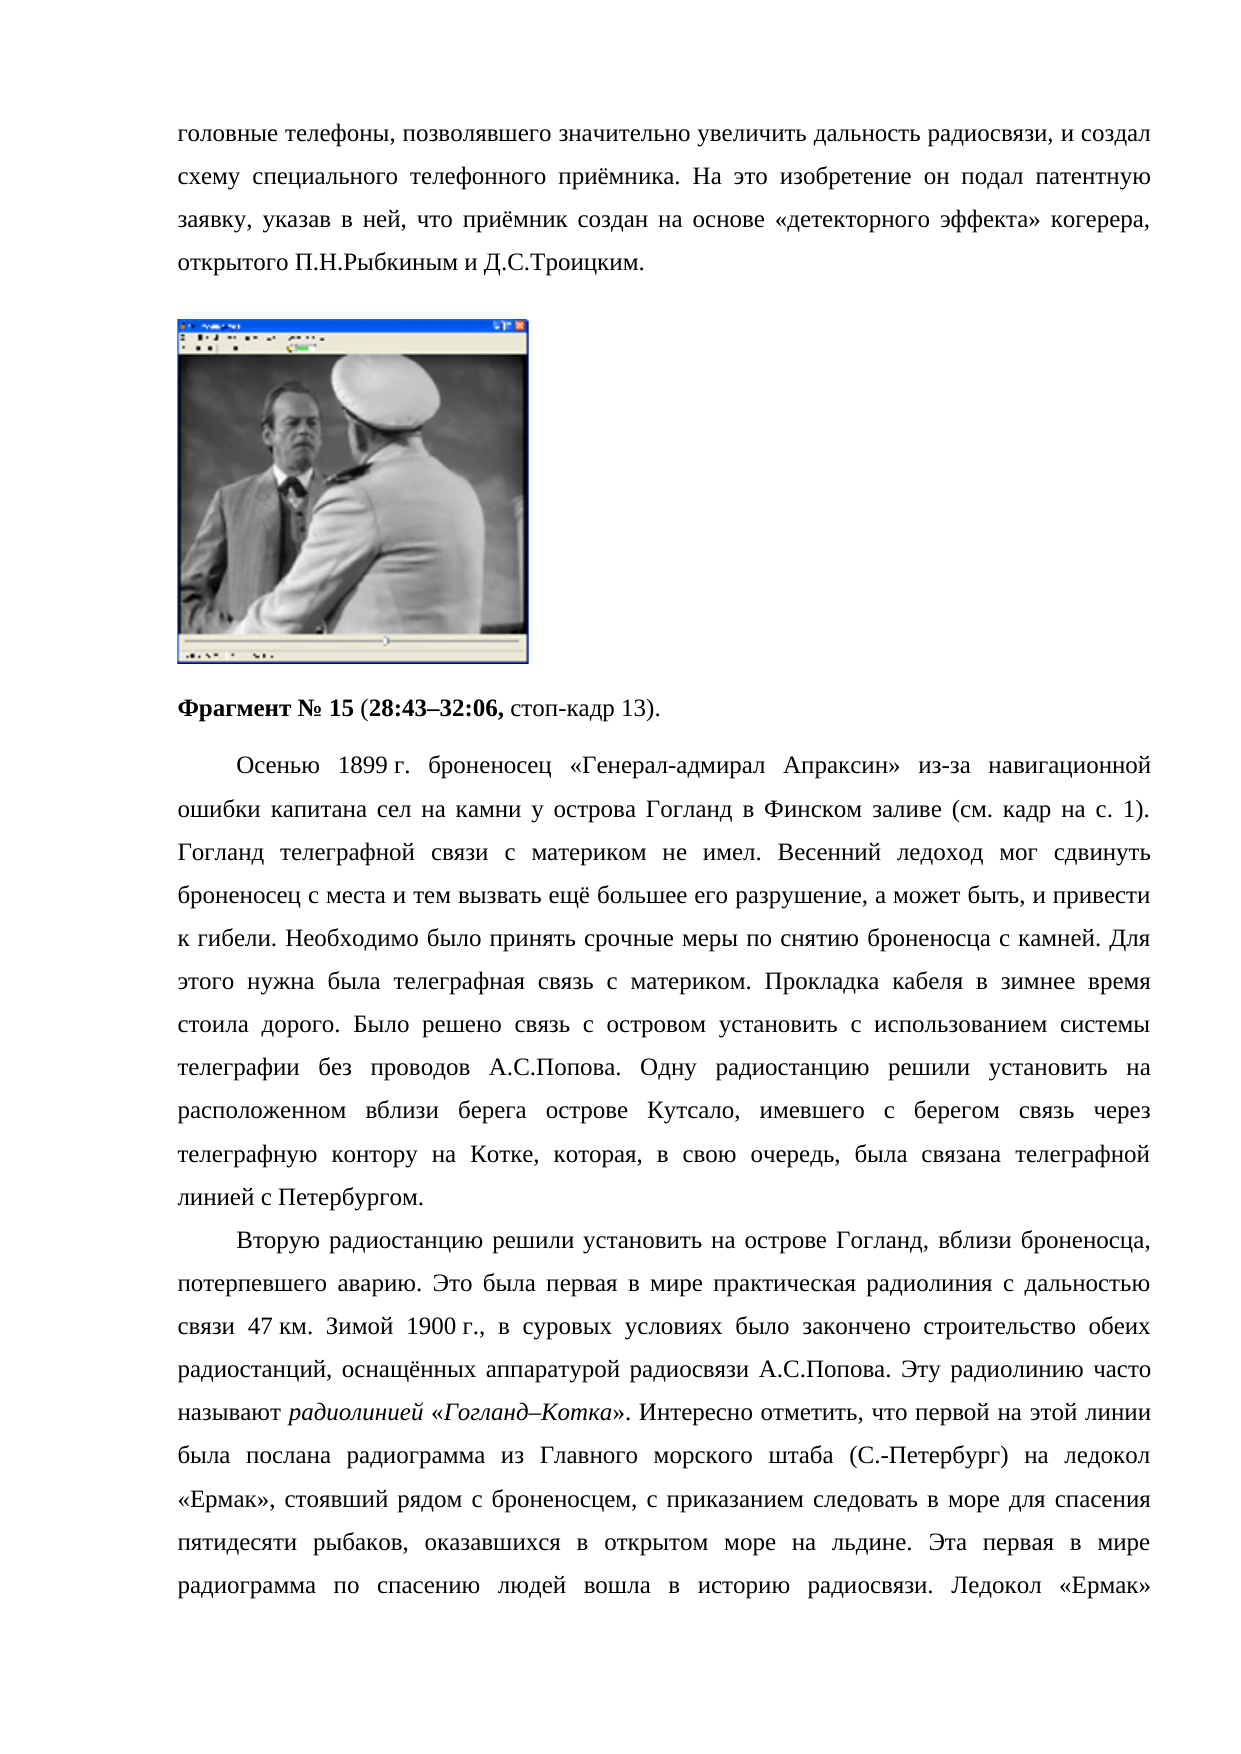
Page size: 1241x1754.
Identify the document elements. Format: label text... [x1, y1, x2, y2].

text Фрагмент № 15 (28:43–32:06, стоп-кадр 13). [177, 693, 1152, 721]
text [177, 118, 1152, 276]
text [177, 1225, 1152, 1599]
text Осенью 1899 г. броненосец «Генерал-адмирал Апраксин» из-за навигационной ошибки капитана сел на камни у острова Гогланд в Финском заливе (см. кадр на с. 1). Гогланд телеграфной связи с материком не имел. Весенний ледоход мог сдвинуть броненосец с места и тем вызвать ещё большее его разрушение, а может быть, и привести к гибели. Необходимо было принять срочные меры по снятию броненосца с камней. Для этого нужна была телеграфная связь с материком. Прокладка кабеля в зимнее время стоила дорого. Было решено связь с островом установить с использованием системы телеграфии без проводов А.С.Попова. Одну радиостанцию решили установить на расположенном вблизи берега острове Кутсало, имевшего с берегом связь через телеграфную контору на Котке, которая, в свою очередь, была связана телеграфной линией с Петербургом. [177, 751, 1152, 1211]
picture [177, 319, 529, 664]
